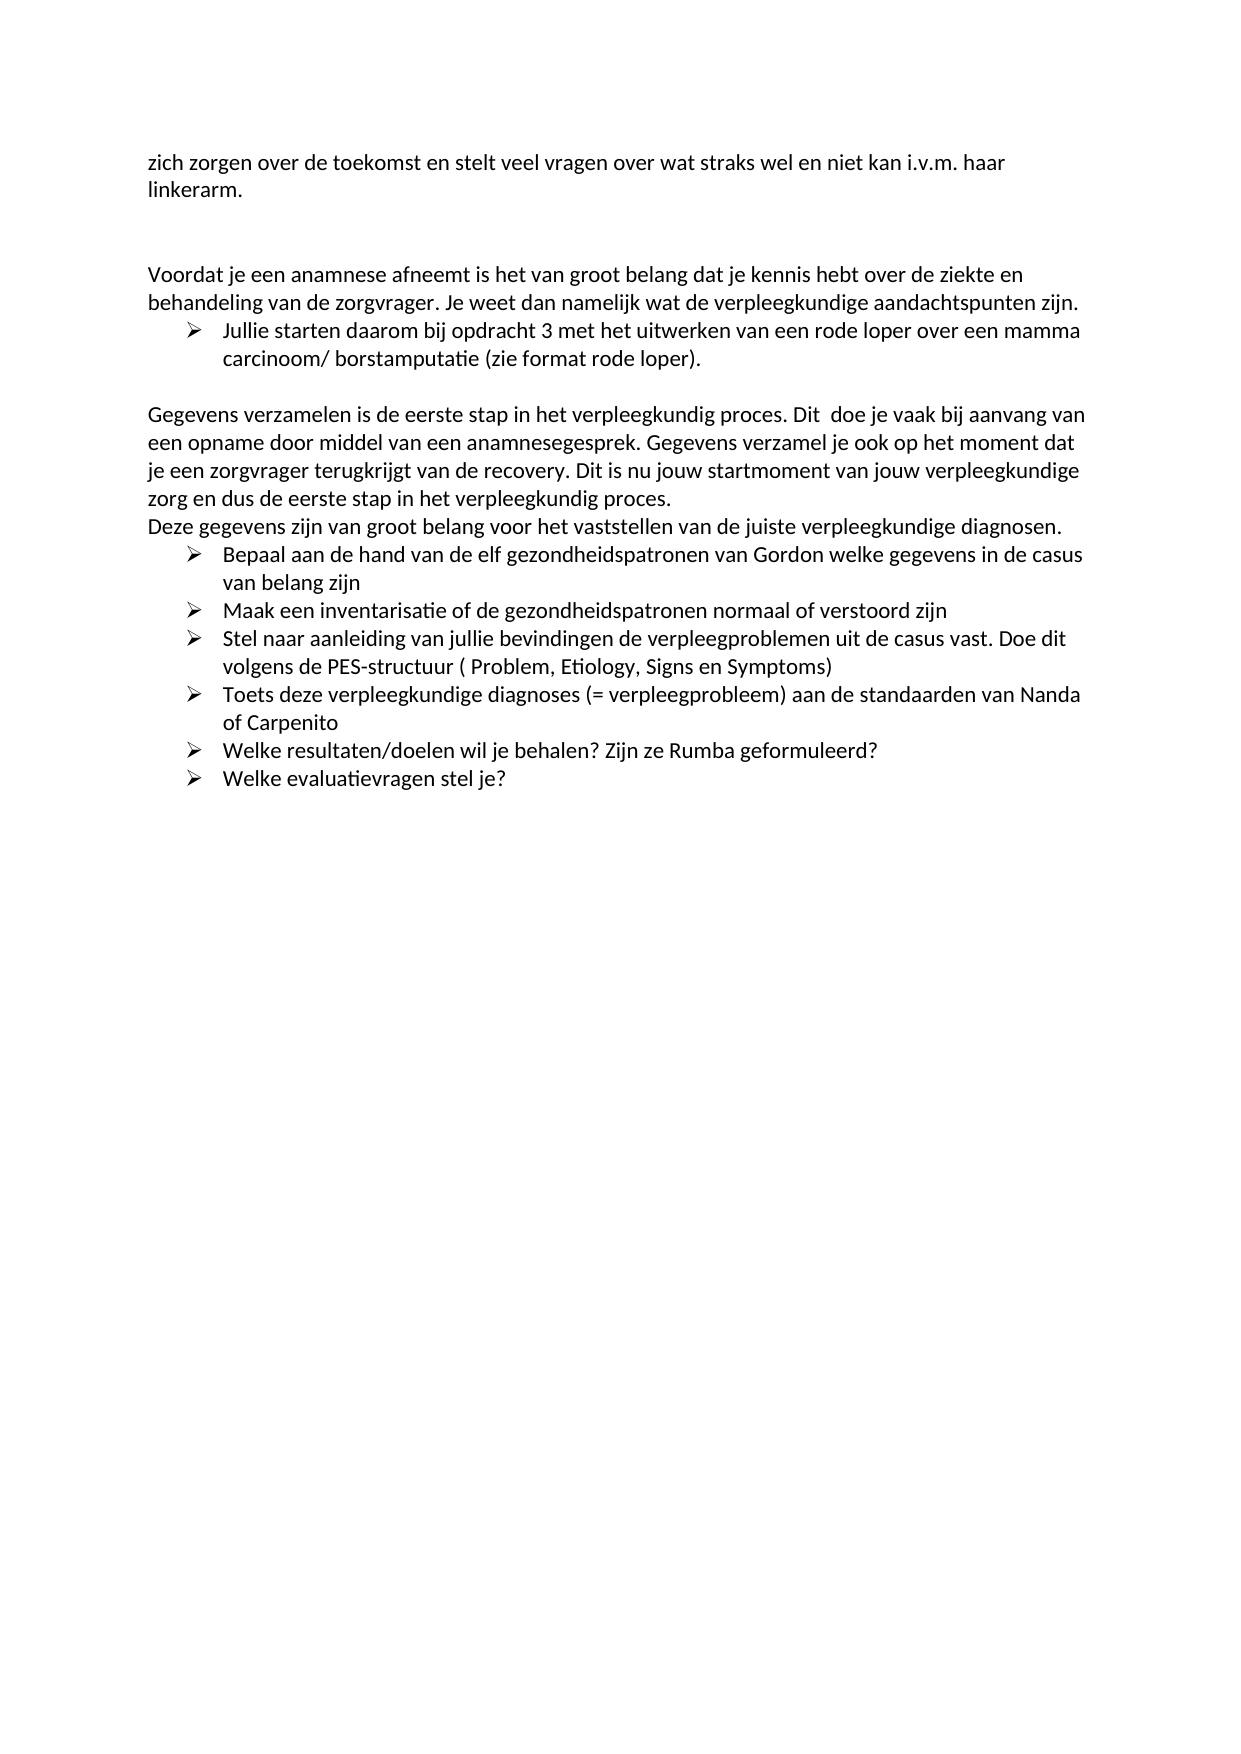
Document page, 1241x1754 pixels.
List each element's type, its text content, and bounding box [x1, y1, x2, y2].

text Voordat je een anamnese afneemt is het van groot belang dat je kennis hebt over de ziekte en behandeling van de zorgvrager. Je weet dan namelijk wat de verpleegkundige aandachtspunten zijn. [148, 260, 1093, 316]
list Bepaal aan de hand van de elf gezondheidspatronen van Gordon welke gegevens in de casus van belang zijn [185, 540, 1093, 596]
text Deze gegevens zijn van groot belang voor het vaststellen van de juiste verpleegkundige diagnosen. [148, 512, 1093, 540]
list Welke evaluatievragen stel je? [185, 764, 1093, 792]
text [148, 148, 1093, 204]
list Stel naar aanleiding van jullie bevindingen de verpleegproblemen uit de casus vast. Doe dit volgens de PES-structuur ( Problem, Etiology, Signs en Symptoms) [185, 624, 1093, 680]
list Jullie starten daarom bij opdracht 3 met het uitwerken van een rode loper over een mamma carcinoom/ borstamputatie (zie format rode loper). [185, 316, 1093, 372]
list Toets deze verpleegkundige diagnoses (= verpleegprobleem) aan de standaarden van Nanda of Carpenito [185, 680, 1093, 736]
text Gegevens verzamelen is de eerste stap in het verpleegkundig proces. Dit doe je vaak bij aanvang van een opname door middel van een anamnesegesprek. Gegevens verzamel je ook op het moment dat je een zorgvrager terugkrijgt van de recovery. Dit is nu jouw startmoment van jouw verpleegkundige zorg en dus de eerste stap in het verpleegkundig proces. [148, 400, 1093, 512]
list Welke resultaten/doelen wil je behalen? Zijn ze Rumba geformuleerd? [185, 736, 1093, 764]
list Maak een inventarisatie of de gezondheidspatronen normaal of verstoord zijn [185, 596, 1093, 624]
